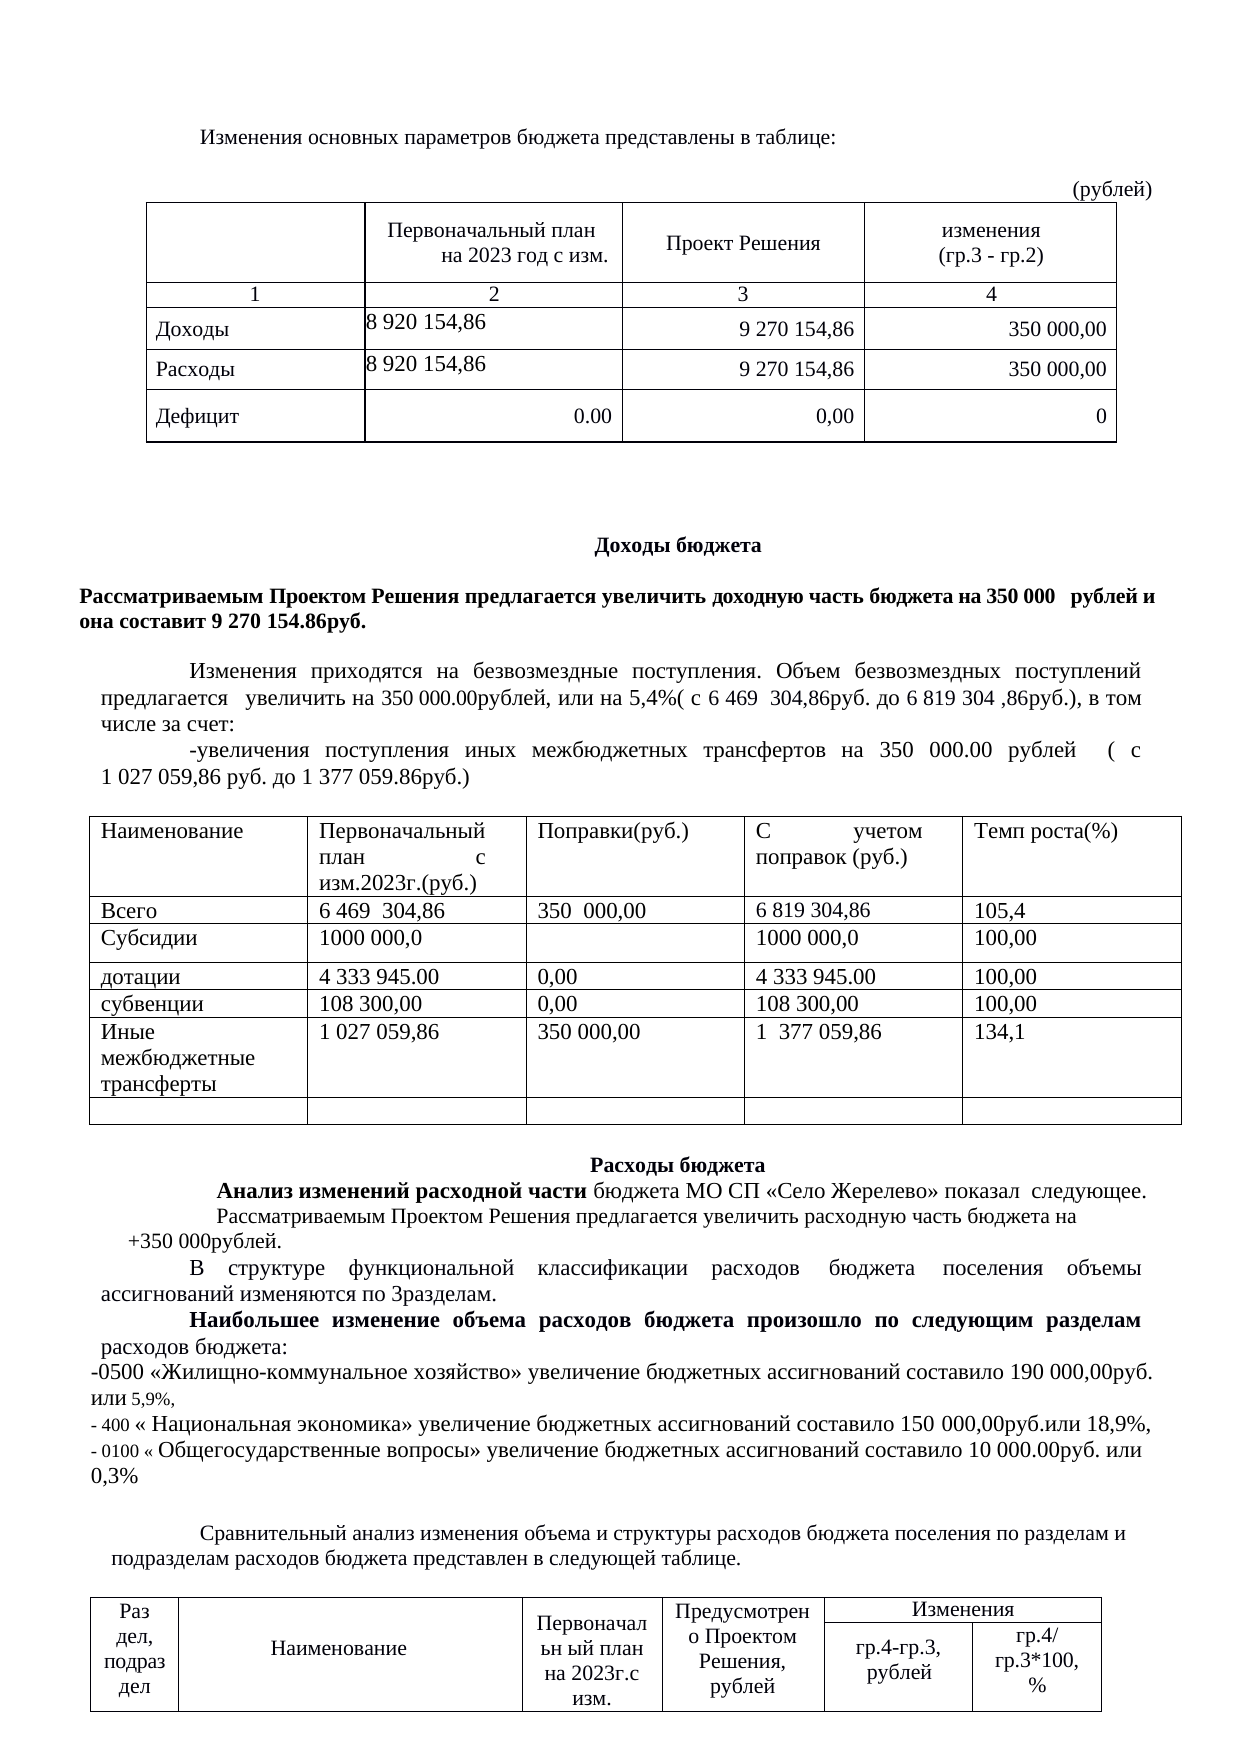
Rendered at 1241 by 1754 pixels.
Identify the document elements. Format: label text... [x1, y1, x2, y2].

text - 400 « Национальная экономика» увеличение бюджетных ассигнований составило 150 000,00руб.или 18,9%, [91, 1411, 1171, 1437]
table_header [147, 203, 364, 282]
table_cell 1000 000,0 [745, 924, 962, 962]
text +350 000рублей. [128, 1229, 1171, 1254]
table_cell 0,00 [527, 990, 744, 1017]
text Анализ изменений расходной части бюджета МО СП «Село Жерелево» показал следующее. [79, 1177, 1171, 1203]
table_cell Дефицит [147, 390, 364, 441]
table_cell 100,00 [963, 924, 1181, 962]
table_cell 8 920 154,86 [366, 308, 622, 349]
table_cell 6 819 304,86 [745, 897, 962, 923]
table_cell 0.00 [366, 390, 622, 441]
text Сравнительный анализ изменения объема и структуры расходов бюджета поселения по разделам и подразделам расходов бюджета представлен в следующей таблице. [111, 1520, 1150, 1570]
table_cell Доходы [147, 308, 364, 349]
table_header Первоначальный план с изм.2023г.(руб.) [308, 817, 526, 896]
table_cell 0,00 [623, 390, 864, 441]
table_cell Расходы [147, 350, 364, 388]
table_cell 3 [623, 283, 864, 307]
table_cell 8 920 154,86 [366, 350, 622, 388]
table_cell 1 027 059,86 [308, 1018, 526, 1097]
table_header Изменения [825, 1598, 1101, 1622]
table_cell 108 300,00 [745, 990, 962, 1017]
text -0500 «Жилищно-коммунальное хозяйство» увеличение бюджетных ассигнований составило 190 000,00руб. или 5,9%, [91, 1359, 1171, 1411]
text - 0100 « Общегосударственные вопросы» увеличение бюджетных ассигнований составило 10 000.00руб. или 0,3% [91, 1437, 1171, 1488]
table_header Поправки(руб.) [527, 817, 744, 896]
table_header Первоначальный план на 2023 год с изм. [366, 203, 622, 282]
table_cell 1 377 059,86 [745, 1018, 962, 1097]
table_cell 1 [147, 283, 364, 307]
text Наибольшее изменение объема расходов бюджета произошло по следующим разделам расходов бюджета: [101, 1307, 1142, 1359]
table_cell [527, 1098, 744, 1124]
table_cell [308, 1098, 526, 1124]
text (рублей) [79, 176, 1152, 201]
text Изменения приходятся на безвозмездные поступления. Объем безвозмездных поступлений предлагается увеличить на 350 000.00рублей, или на 5,4%( с 6 469 304,86руб. до 6 819 304 ,86руб.), в том числе за счет: [101, 657, 1142, 737]
text Рассматриваемым Проектом Решения предлагается увеличить расходную часть бюджета на [216, 1204, 1171, 1229]
table_header Наименование [90, 817, 307, 896]
table_header изменения (гр.3 - гр.2) [865, 203, 1116, 282]
table_cell [745, 1098, 962, 1124]
text Доходы бюджета [594, 532, 1171, 557]
table_cell [90, 1098, 307, 1124]
text -увеличения поступления иных межбюджетных трансфертов на 350 000.00 рублей ( с 1 027 059,86 руб. до 1 377 059.86руб.) [101, 737, 1142, 789]
table_cell 4 333 945.00 [308, 963, 526, 989]
table_cell гр.4/ гр.3*100, % [973, 1623, 1101, 1711]
table_cell 2 [366, 283, 622, 307]
text Расходы бюджета [590, 1152, 1171, 1177]
table_cell [527, 924, 744, 962]
table_cell 350 000,00 [527, 897, 744, 923]
table_cell 105,4 [963, 897, 1181, 923]
table_header Проект Решения [623, 203, 864, 282]
text В структуре функциональной классификации расходов бюджета поселения объемы ассигнований изменяются по 3разделам. [101, 1254, 1142, 1307]
text Изменения основных параметров бюджета представлены в таблице: [199, 124, 1171, 149]
table_cell 4 333 945.00 [745, 963, 962, 989]
table_cell 108 300,00 [308, 990, 526, 1017]
table_cell 0,00 [527, 963, 744, 989]
table_cell Иные межбюджетные трансферты [90, 1018, 307, 1097]
table_header Темп роста(%) [963, 817, 1181, 896]
table_cell 100,00 [963, 990, 1181, 1017]
text Рассматриваемым Проектом Решения предлагается увеличить доходную часть бюджета на 350 000 рублей и она составит 9 270 154.86руб. [79, 583, 1171, 633]
table_cell 9 270 154,86 [623, 350, 864, 388]
table_header Первоначальн ый план на 2023г.с изм. [523, 1598, 662, 1711]
table_header Раз дел, подраз дел [91, 1598, 178, 1711]
table_cell 350 000,00 [865, 350, 1116, 388]
table_cell 6 469 304,86 [308, 897, 526, 923]
table_cell гр.4-гр.3, рублей [825, 1623, 972, 1711]
table_header Наименование [179, 1598, 522, 1711]
table_cell субвенции [90, 990, 307, 1017]
table_cell 9 270 154,86 [623, 308, 864, 349]
table_cell 100,00 [963, 963, 1181, 989]
table_cell 4 [865, 283, 1116, 307]
table_header Предусмотрен о Проектом Решения, рублей [663, 1598, 824, 1711]
table_cell [963, 1098, 1181, 1124]
table_cell 134,1 [963, 1018, 1181, 1097]
table_cell 0 [865, 390, 1116, 441]
table_cell Субсидии [90, 924, 307, 962]
table_cell 350 000,00 [865, 308, 1116, 349]
table_header С учетом поправок (руб.) [745, 817, 962, 896]
table_cell Всего [90, 897, 307, 923]
table_cell 1000 000,0 [308, 924, 526, 962]
table_cell дотации [90, 963, 307, 989]
table_cell 350 000,00 [527, 1018, 744, 1097]
